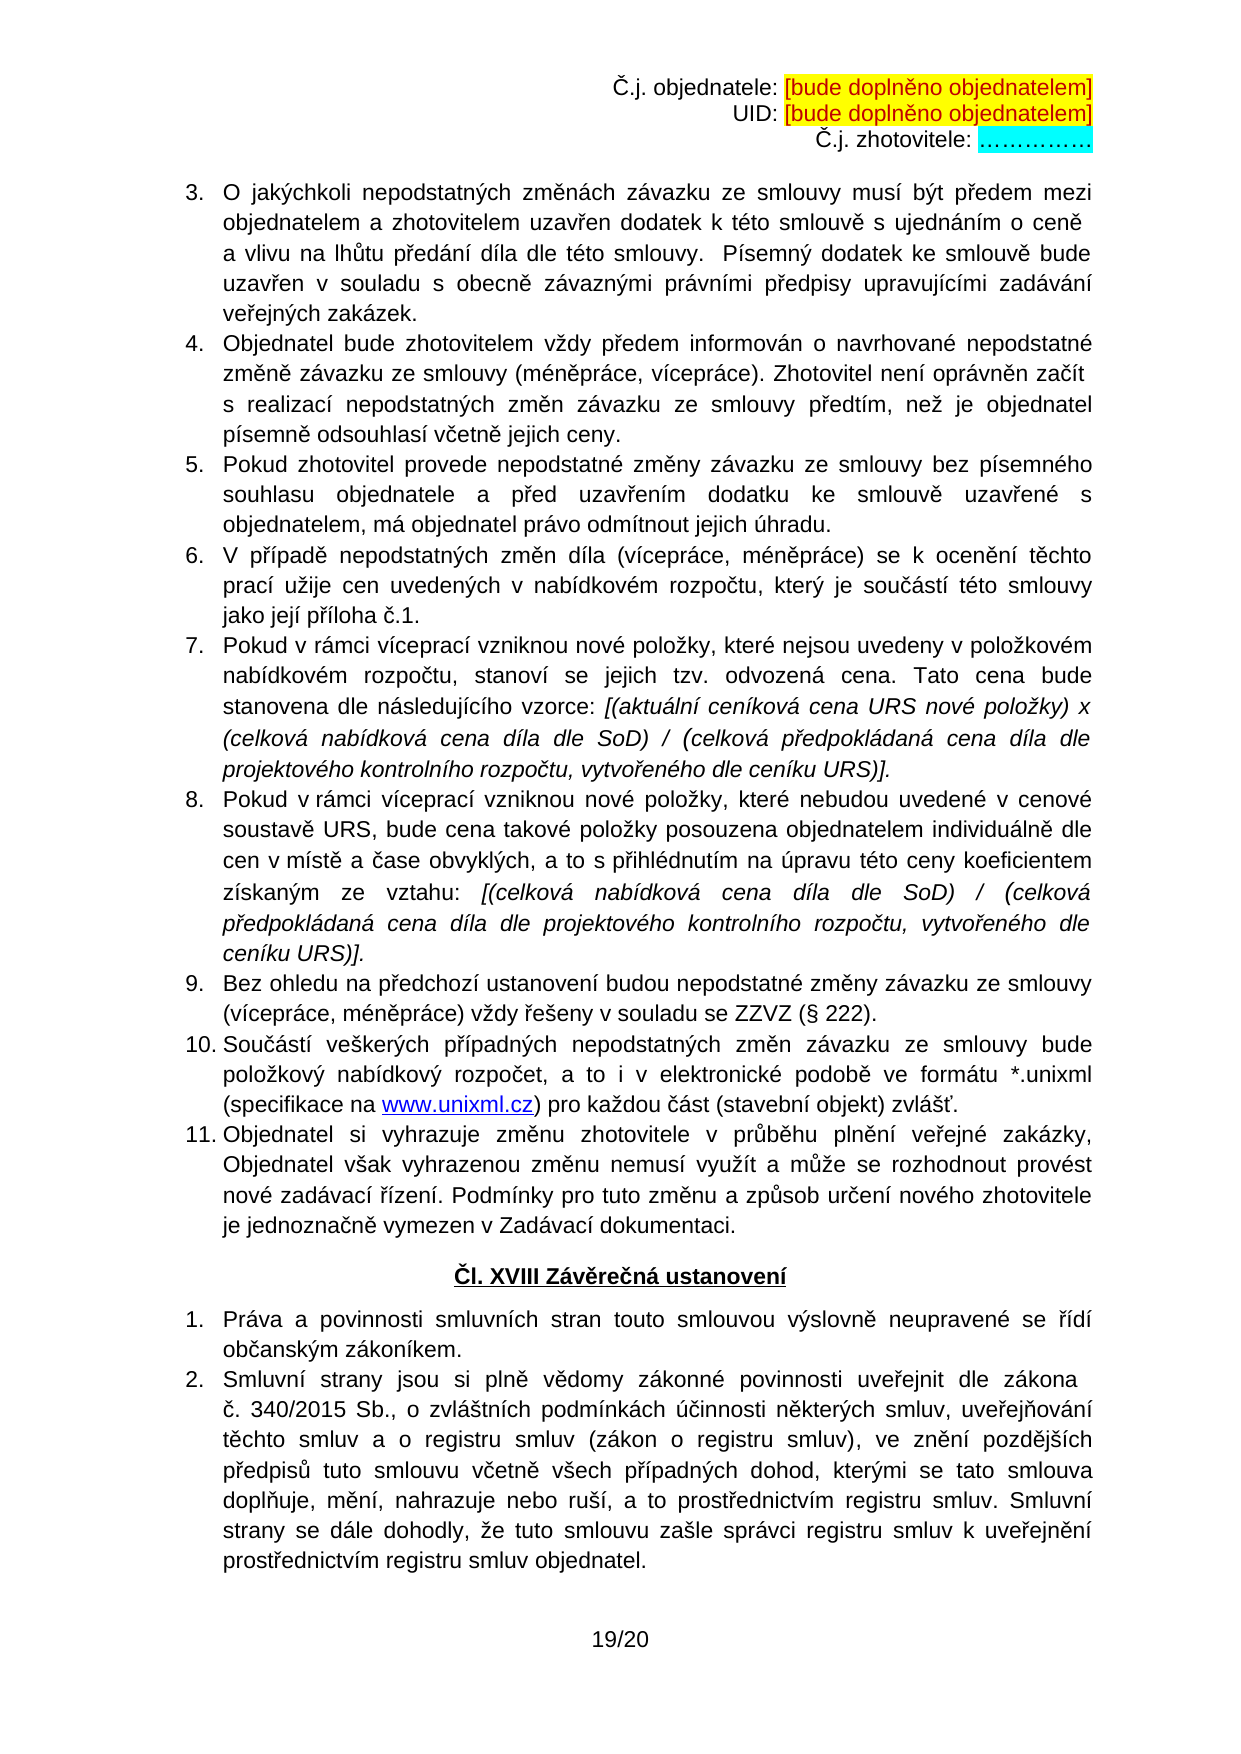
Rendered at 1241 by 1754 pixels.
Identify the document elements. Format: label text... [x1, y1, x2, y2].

text Čl. XVIII Závěrečná ustanovení [148, 1263, 1093, 1289]
list Pokud zhotovitel provede nepodstatné změny závazku ze smlouvy bez písemného souhlasu objednatele a před uzavřením dodatku ke smlouvě uzavřené s objednatelem, má objednatel právo odmítnout jejich úhradu. [185, 451, 1093, 538]
list Pokud v rámci víceprací vzniknou nové položky, které nejsou uvedeny v položkovém nabídkovém rozpočtu, stanoví se jejich tzv. odvozená cena. Tato cena bude stanovena dle následujícího vzorce: [(aktuální ceníková cena URS nové položky) x (celková nabídková cena díla dle SoD) / (celková předpokládaná cena díla dle projektového kontrolního rozpočtu, vytvořeného dle ceníku URS)]. [185, 632, 1093, 782]
list Objednatel si vyhrazuje změnu zhotovitele v průběhu plnění veřejné zakázky, Objednatel však vyhrazenou změnu nemusí využít a může se rozhodnout provést nové zadávací řízení. Podmínky pro tuto změnu a způsob určení nového zhotovitele je jednoznačně vymezen v Zadávací dokumentaci. [185, 1121, 1093, 1238]
list Práva a povinnosti smluvních stran touto smlouvou výslovně neupravené se řídí občanským zákoníkem. [185, 1306, 1093, 1362]
list Smluvní strany jsou si plně vědomy zákonné povinnosti uveřejnit dle zákona č. 340/2015 Sb., o zvláštních podmínkách účinnosti některých smluv, uveřejňování těchto smluv a o registru smluv (zákon o registru smluv), ve znění pozdějších předpisů tuto smlouvu včetně všech případných dohod, kterými se tato smlouva doplňuje, mění, nahrazuje nebo ruší, a to prostřednictvím registru smluv. Smluvní strany se dále dohodly, že tuto smlouvu zašle správci registru smluv k uveřejnění prostřednictvím registru smluv objednatel. [185, 1366, 1093, 1574]
list Pokud v rámci víceprací vzniknou nové položky, které nebudou uvedené v cenové soustavě URS, bude cena takové položky posouzena objednatelem individuálně dle cen v místě a čase obvyklých, a to s přihlédnutím na úpravu této ceny koeficientem získaným ze vztahu: [(celková nabídková cena díla dle SoD) / (celková předpokládaná cena díla dle projektového kontrolního rozpočtu, vytvořeného dle ceníku URS)]. [185, 786, 1093, 966]
list Objednatel bude zhotovitelem vždy předem informován o navrhované nepodstatné změně závazku ze smlouvy (méněpráce, vícepráce). Zhotovitel není oprávněn začít s realizací nepodstatných změn závazku ze smlouvy předtím, než je objednatel písemně odsouhlasí včetně jejich ceny. [185, 330, 1093, 447]
list Bez ohledu na předchozí ustanovení budou nepodstatné změny závazku ze smlouvy (vícepráce, méněpráce) vždy řešeny v souladu se ZZVZ (§ 222). [185, 970, 1093, 1027]
list Součástí veškerých případných nepodstatných změn závazku ze smlouvy bude položkový nabídkový rozpočet, a to i v elektronické podobě ve formátu *.unixml (specifikace na www.unixml.cz) pro každou část (stavební objekt) zvlášť. [185, 1031, 1093, 1117]
list O jakýchkoli nepodstatných změnách závazku ze smlouvy musí být předem mezi objednatelem a zhotovitelem uzavřen dodatek k této smlouvě s ujednáním o ceně a vlivu na lhůtu předání díla dle této smlouvy. Písemný dodatek ke smlouvě bude uzavřen v souladu s obecně závaznými právními předpisy upravujícími zadávání veřejných zakázek. [185, 179, 1093, 326]
list V případě nepodstatných změn díla (vícepráce, méněpráce) se k ocenění těchto prací užije cen uvedených v nabídkovém rozpočtu, který je součástí této smlouvy jako její příloha č.1. [185, 542, 1093, 628]
